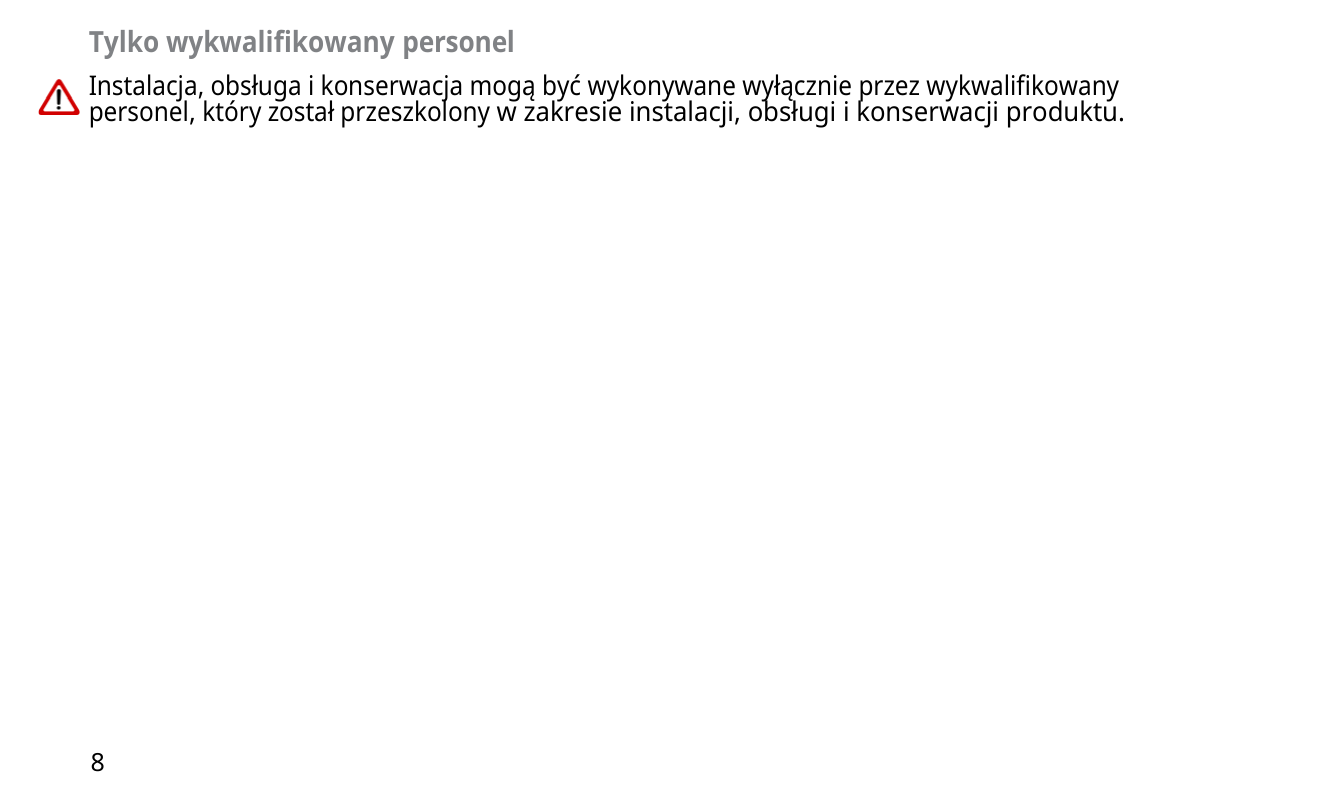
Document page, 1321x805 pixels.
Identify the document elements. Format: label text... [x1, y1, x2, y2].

subtitle Tylko wykwalifikowany personel [88, 21, 1258, 61]
text Instalacja, obsługa i konserwacja mogą być wykonywane wyłącznie przez wykwalifikowany personel, który został przeszkolony w zakresie instalacji, obsługi i konserwacji produktu. [88, 72, 1217, 130]
picture [38, 79, 80, 115]
